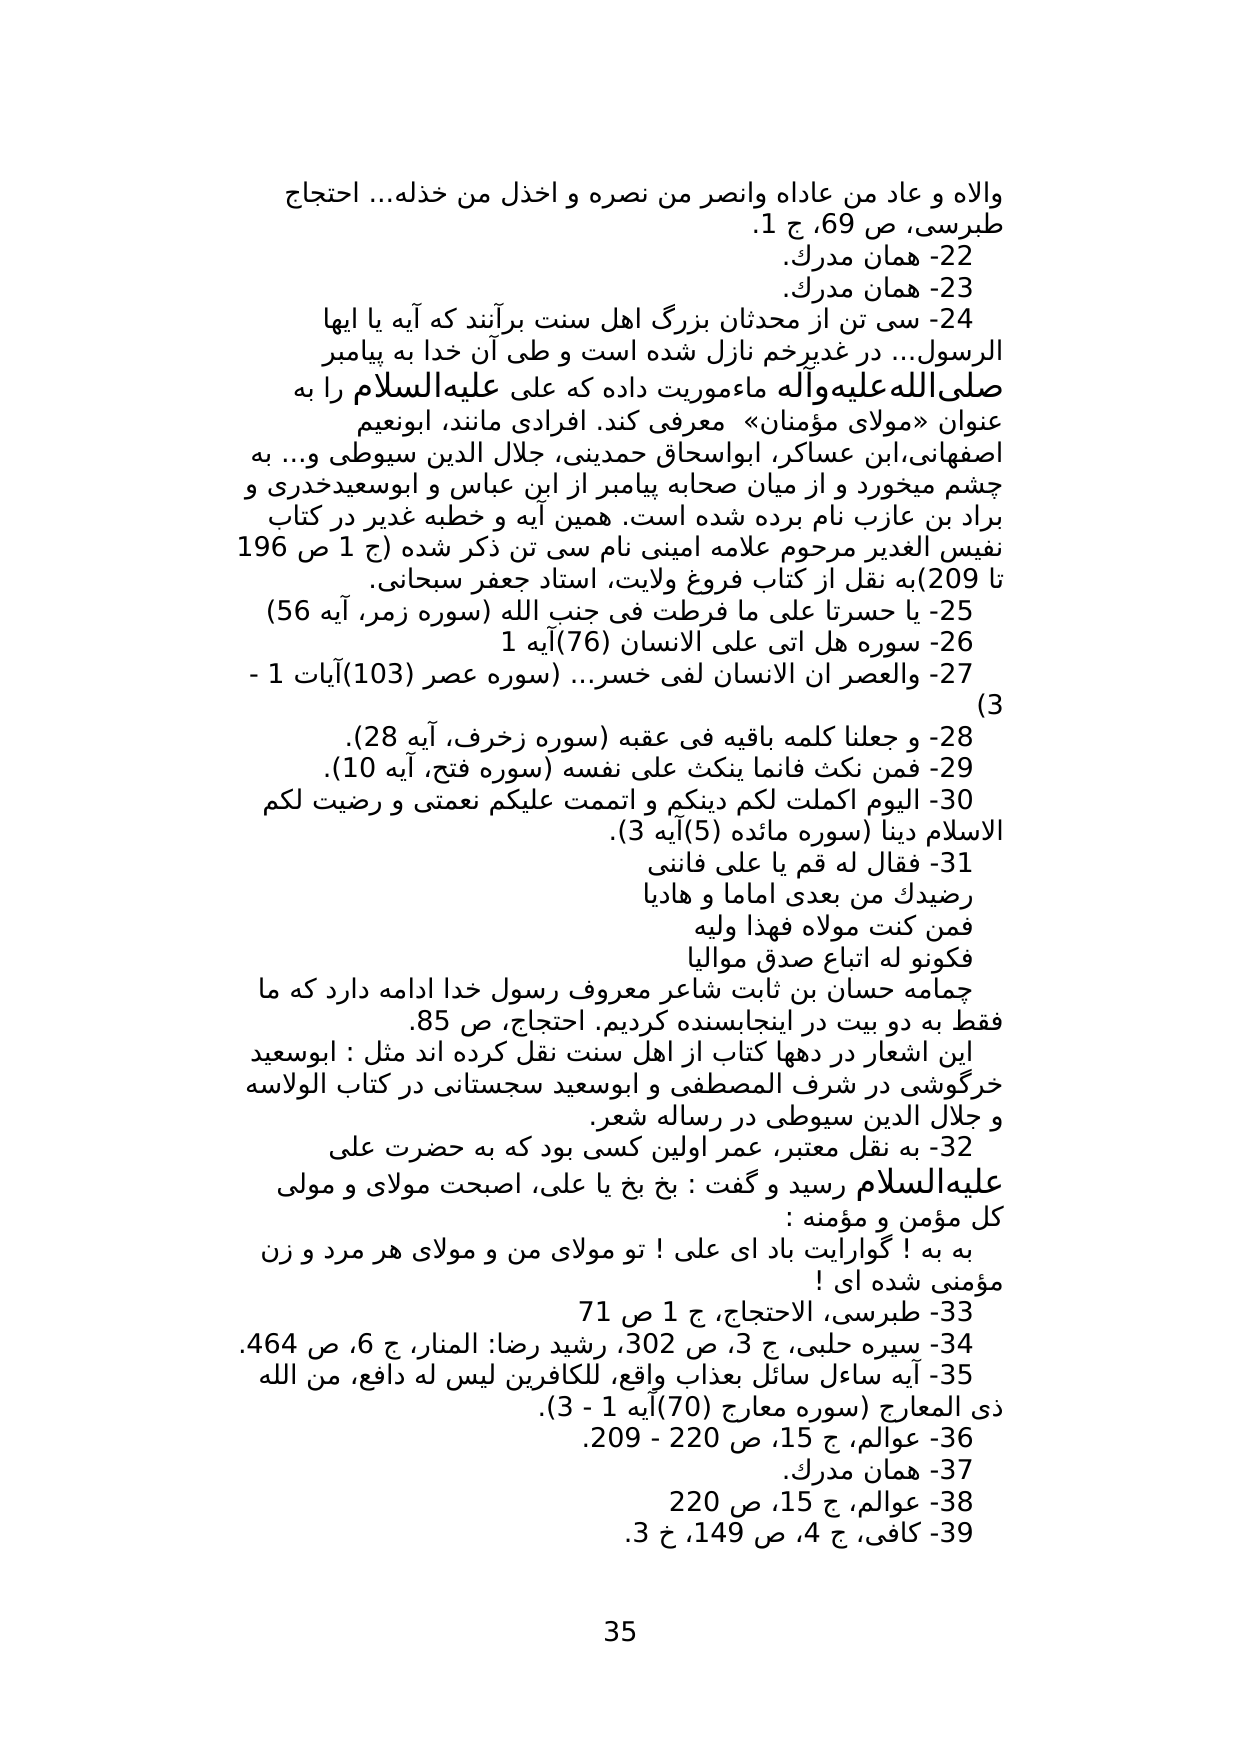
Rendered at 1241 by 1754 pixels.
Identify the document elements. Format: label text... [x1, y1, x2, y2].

text 37- همان مدرك. [236, 1454, 1004, 1486]
text 27- والعصر ان الانسان لفى خسر... (سوره عصر (103)آيات 1 - 3) [236, 658, 1004, 721]
text رضيدك من بعدى اماما و هاديا [236, 879, 1004, 910]
text 25- يا حسرتا على ما فرطت فى جنب الله (سوره زمر، آيه 56) [236, 595, 1004, 626]
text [236, 177, 1004, 240]
text 38- عوالم، ج 15، ص 220 [236, 1486, 1004, 1517]
text 29- فمن نكث فانما ينكث على نفسه (سوره فتح، آيه 10). [236, 753, 1004, 784]
text 32- به نقل معتبر، عمر اولين كسى بود كه به حضرت على عليه‌السلام رسيد و گفت : بخ بخ يا على، اصبحت مولاى و مولى كل مؤمن و مؤمنه : [236, 1131, 1004, 1233]
text 23- همان مدرك. [236, 272, 1004, 303]
text فكونو له اتباع صدق مواليا [236, 942, 1004, 973]
text 35- آيه ساءل سائل بعذاب واقع، للكافرين ليس له دافع، من الله ذى المعارج (سوره معارج (70)آيه 1 - 3). [236, 1359, 1004, 1423]
text 28- و جعلنا كلمه باقيه فى عقبه (سوره زخرف، آيه 28). [236, 721, 1004, 753]
text اين اشعار در دهها كتاب از اهل سنت نقل كرده اند مثل : ابوسعيد خرگوشى در شرف المصطفى و ابوسعيد سجستانى در كتاب الولاسه و جلال الدين سيوطى در رساله شعر. [236, 1037, 1004, 1131]
text 33- طبرسى، الاحتجاج، ج 1 ص 71 [236, 1296, 1004, 1328]
text 31- فقال له قم يا على فاننى [236, 847, 1004, 879]
text 34- سيره حلبى، ج 3، ص 302، رشيد رضا: المنار، ج 6، ص 464. [236, 1328, 1004, 1359]
text چمامه حسان بن ثابت شاعر معروف رسول خدا ادامه دارد كه ما فقط به دو بيت در اينجابسنده كرديم. احتجاج، ص 85. [236, 973, 1004, 1037]
text 30- اليوم اكملت لكم دينكم و اتممت عليكم نعمتى و رضيت لكم الاسلام دينا (سوره مائده (5)آيه 3). [236, 784, 1004, 847]
text 39- كافى، ج 4، ص 149، خ 3. [236, 1517, 1004, 1549]
text به به ! گوارايت باد اى على ! تو مولاى من و مولاى هر مرد و زن مؤمنى شده اى ! [236, 1233, 1004, 1296]
text 26- سوره هل اتى على الانسان (76)آيه 1 [236, 626, 1004, 658]
text 24- سى تن از محدثان بزرگ اهل سنت برآنند كه آيه يا ايها الرسول... در غديرخم نازل شده است و طى آن خدا به پيامبر صلى‌الله‌عليه‌وآله‌ ماءموريت داده كه على عليه‌السلام را به عنوان «مولاى مؤمنان» معرفى كند. افرادى مانند، ابونعيم اصفهانى،ابن عساكر، ابواسحاق حمدينى، جلال الدين سيوطى و... به چشم ميخورد و از ميان صحابه پيامبر از ابن عباس و ابوسعيدخدرى و براد بن عازب نام برده شده است. همين آيه و خطبه غدير در كتاب نفيس الغدير مرحوم علامه امينى نام سى تن ذكر شده (ج 1 ص 196 تا 209)به نقل از كتاب فروغ ولايت، استاد جعفر سبحانى. [236, 303, 1004, 595]
text 22- همان مدرك. [236, 240, 1004, 272]
text 36- عوالم، ج 15، ص 220 - 209. [236, 1423, 1004, 1454]
text فمن كنت مولاه فهذا وليه [236, 910, 1004, 942]
